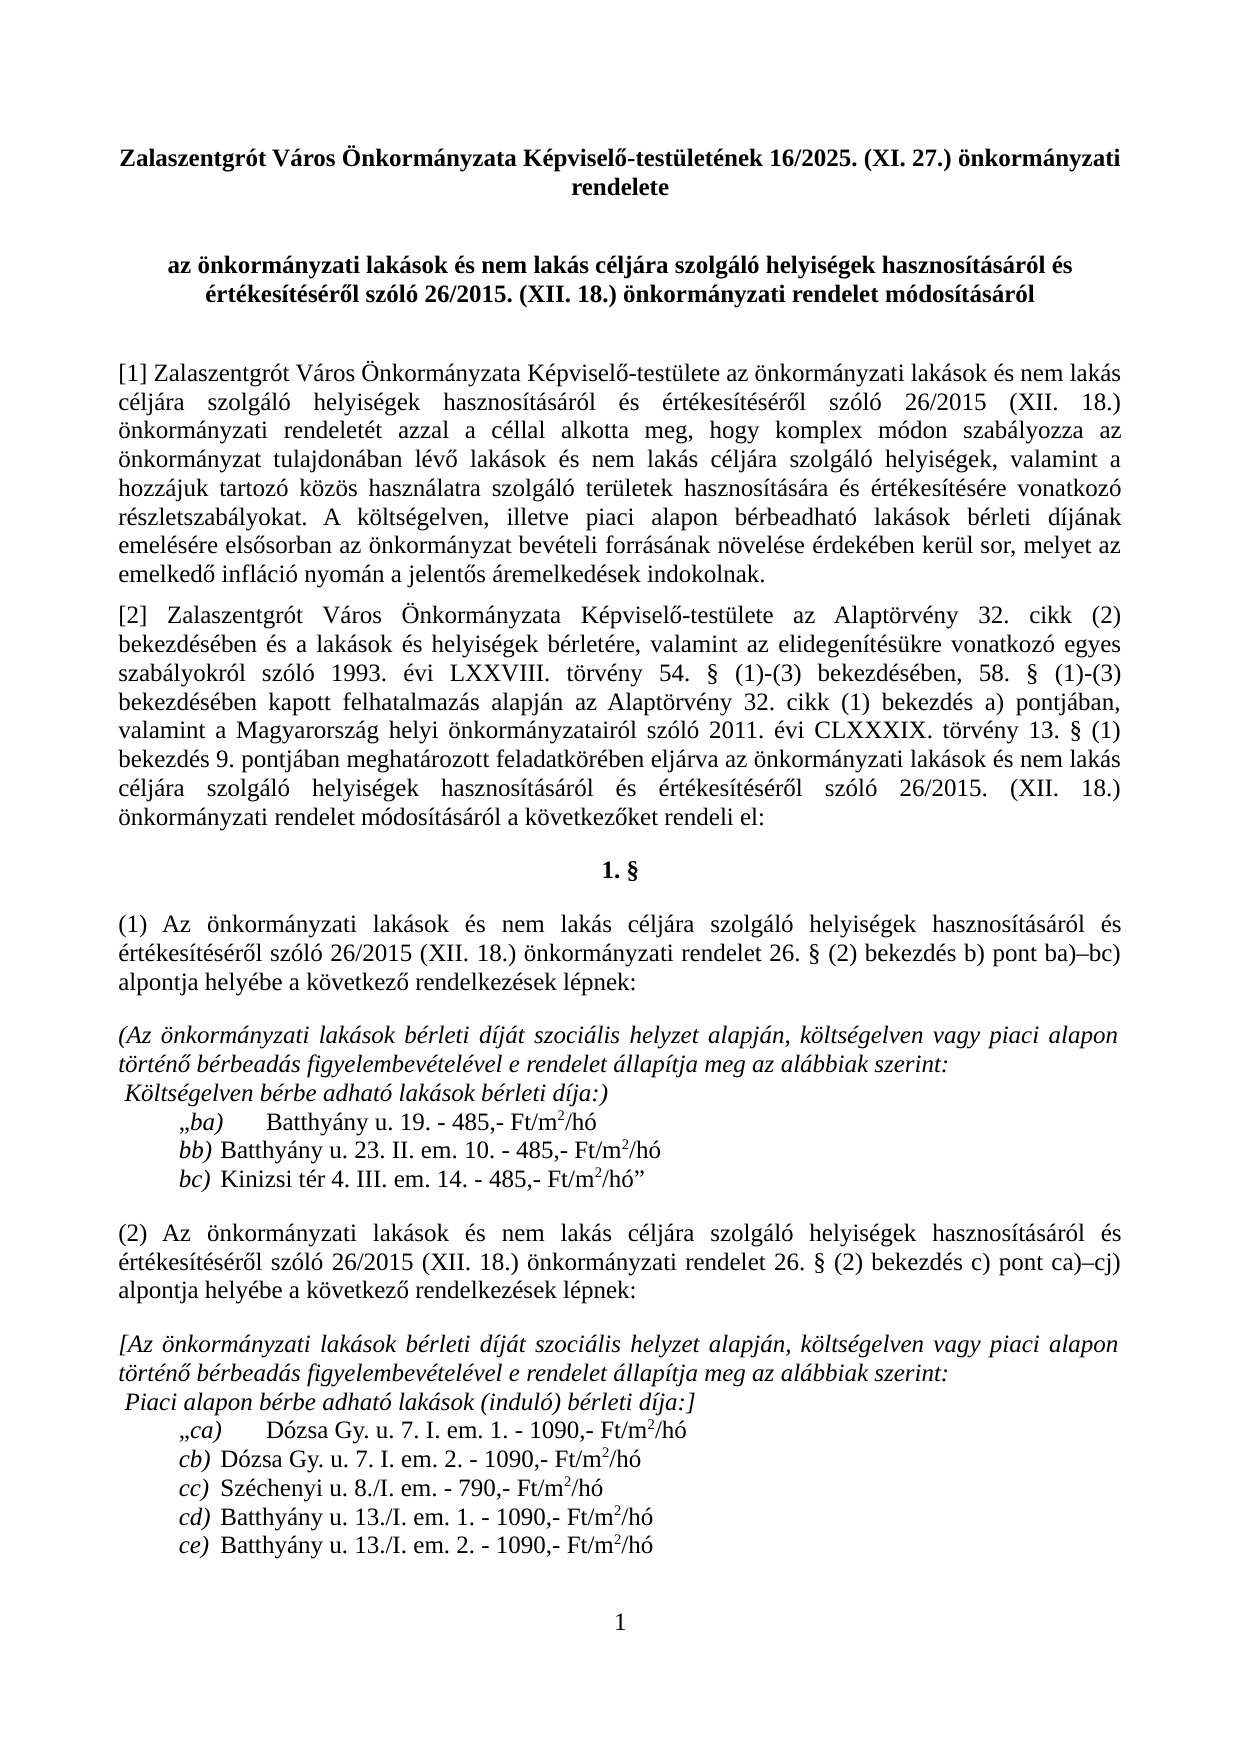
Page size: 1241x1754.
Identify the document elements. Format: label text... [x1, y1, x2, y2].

text „ca) Dózsa Gy. u. 7. I. em. 1. - 1090,- Ft/m2/hó [178, 1416, 1122, 1444]
text [2] Zalaszentgrót Város Önkormányzata Képviselő-testülete az Alaptörvény 32. cikk (2) bekezdésében és a lakások és helyiségek bérletére, valamint az elidegenítésükre vonatkozó egyes szabályokról szóló 1993. évi LXXVIII. törvény 54. § (1)-(3) bekezdésében, 58. § (1)-(3) bekezdésében kapott felhatalmazás alapján az Alaptörvény 32. cikk (1) bekezdés a) pontjában, valamint a Magyarország helyi önkormányzatairól szóló 2011. évi CLXXXIX. törvény 13. § (1) bekezdés 9. pontjában meghatározott feladatkörében eljárva az önkormányzati lakások és nem lakás céljára szolgáló helyiségek hasznosításáról és értékesítéséről szóló 26/2015. (XII. 18.) önkormányzati rendelet módosításáról a következőket rendeli el: [118, 601, 1122, 831]
text (2) Az önkormányzati lakások és nem lakás céljára szolgáló helyiségek hasznosításáról és értékesítéséről szóló 26/2015 (XII. 18.) önkormányzati rendelet 26. § (2) bekezdés c) pont ca)–cj) alpontja helyébe a következő rendelkezések lépnek: [118, 1218, 1122, 1304]
text (1) Az önkormányzati lakások és nem lakás céljára szolgáló helyiségek hasznosításáról és értékesítéséről szóló 26/2015 (XII. 18.) önkormányzati rendelet 26. § (2) bekezdés b) pont ba)–bc) alpontja helyébe a következő rendelkezések lépnek: [118, 909, 1122, 996]
text cc) Széchenyi u. 8./I. em. - 790,- Ft/m2/hó [178, 1473, 1122, 1502]
text [1] Zalaszentgrót Város Önkormányzata Képviselő-testülete az önkormányzati lakások és nem lakás céljára szolgáló helyiségek hasznosításáról és értékesítéséről szóló 26/2015 (XII. 18.) önkormányzati rendeletét azzal a céllal alkotta meg, hogy komplex módon szabályozza az önkormányzat tulajdonában lévő lakások és nem lakás céljára szolgáló helyiségek, valamint a hozzájuk tartozó közös használatra szolgáló területek hasznosítására és értékesítésére vonatkozó részletszabályokat. A költségelven, illetve piaci alapon bérbeadható lakások bérleti díjának emelésére elsősorban az önkormányzat bevételi forrásának növelése érdekében kerül sor, melyet az emelkedő infláció nyomán a jelentős áremelkedések indokolnak. [118, 358, 1122, 588]
text (Az önkormányzati lakások bérleti díját szociális helyzet alapján, költségelven vagy piaci alapon történő bérbeadás figyelembevételével e rendelet állapítja meg az alábbiak szerint: Költségelven bérbe adható lakások bérleti díja:) [118, 1021, 1122, 1107]
text 1. § [118, 856, 1122, 884]
text Zalaszentgrót Város Önkormányzata Képviselő-testületének 16/2025. (XI. 27.) önkormányzati rendelete [118, 143, 1122, 201]
text bb) Batthyány u. 23. II. em. 10. - 485,- Ft/m2/hó [178, 1136, 1122, 1164]
text „ba) Batthyány u. 19. - 485,- Ft/m2/hó [178, 1107, 1122, 1136]
text [Az önkormányzati lakások bérleti díját szociális helyzet alapján, költségelven vagy piaci alapon történő bérbeadás figyelembevételével e rendelet állapítja meg az alábbiak szerint: Piaci alapon bérbe adható lakások (induló) bérleti díja:] [118, 1329, 1122, 1416]
text az önkormányzati lakások és nem lakás céljára szolgáló helyiségek hasznosításáról és értékesítéséről szóló 26/2015. (XII. 18.) önkormányzati rendelet módosításáról [118, 251, 1122, 308]
text bc) Kinizsi tér 4. III. em. 14. - 485,- Ft/m2/hó” [178, 1164, 1122, 1193]
text cd) Batthyány u. 13./I. em. 1. - 1090,- Ft/m2/hó [178, 1502, 1122, 1531]
text cb) Dózsa Gy. u. 7. I. em. 2. - 1090,- Ft/m2/hó [178, 1444, 1122, 1473]
text ce) Batthyány u. 13./I. em. 2. - 1090,- Ft/m2/hó [178, 1531, 1122, 1559]
